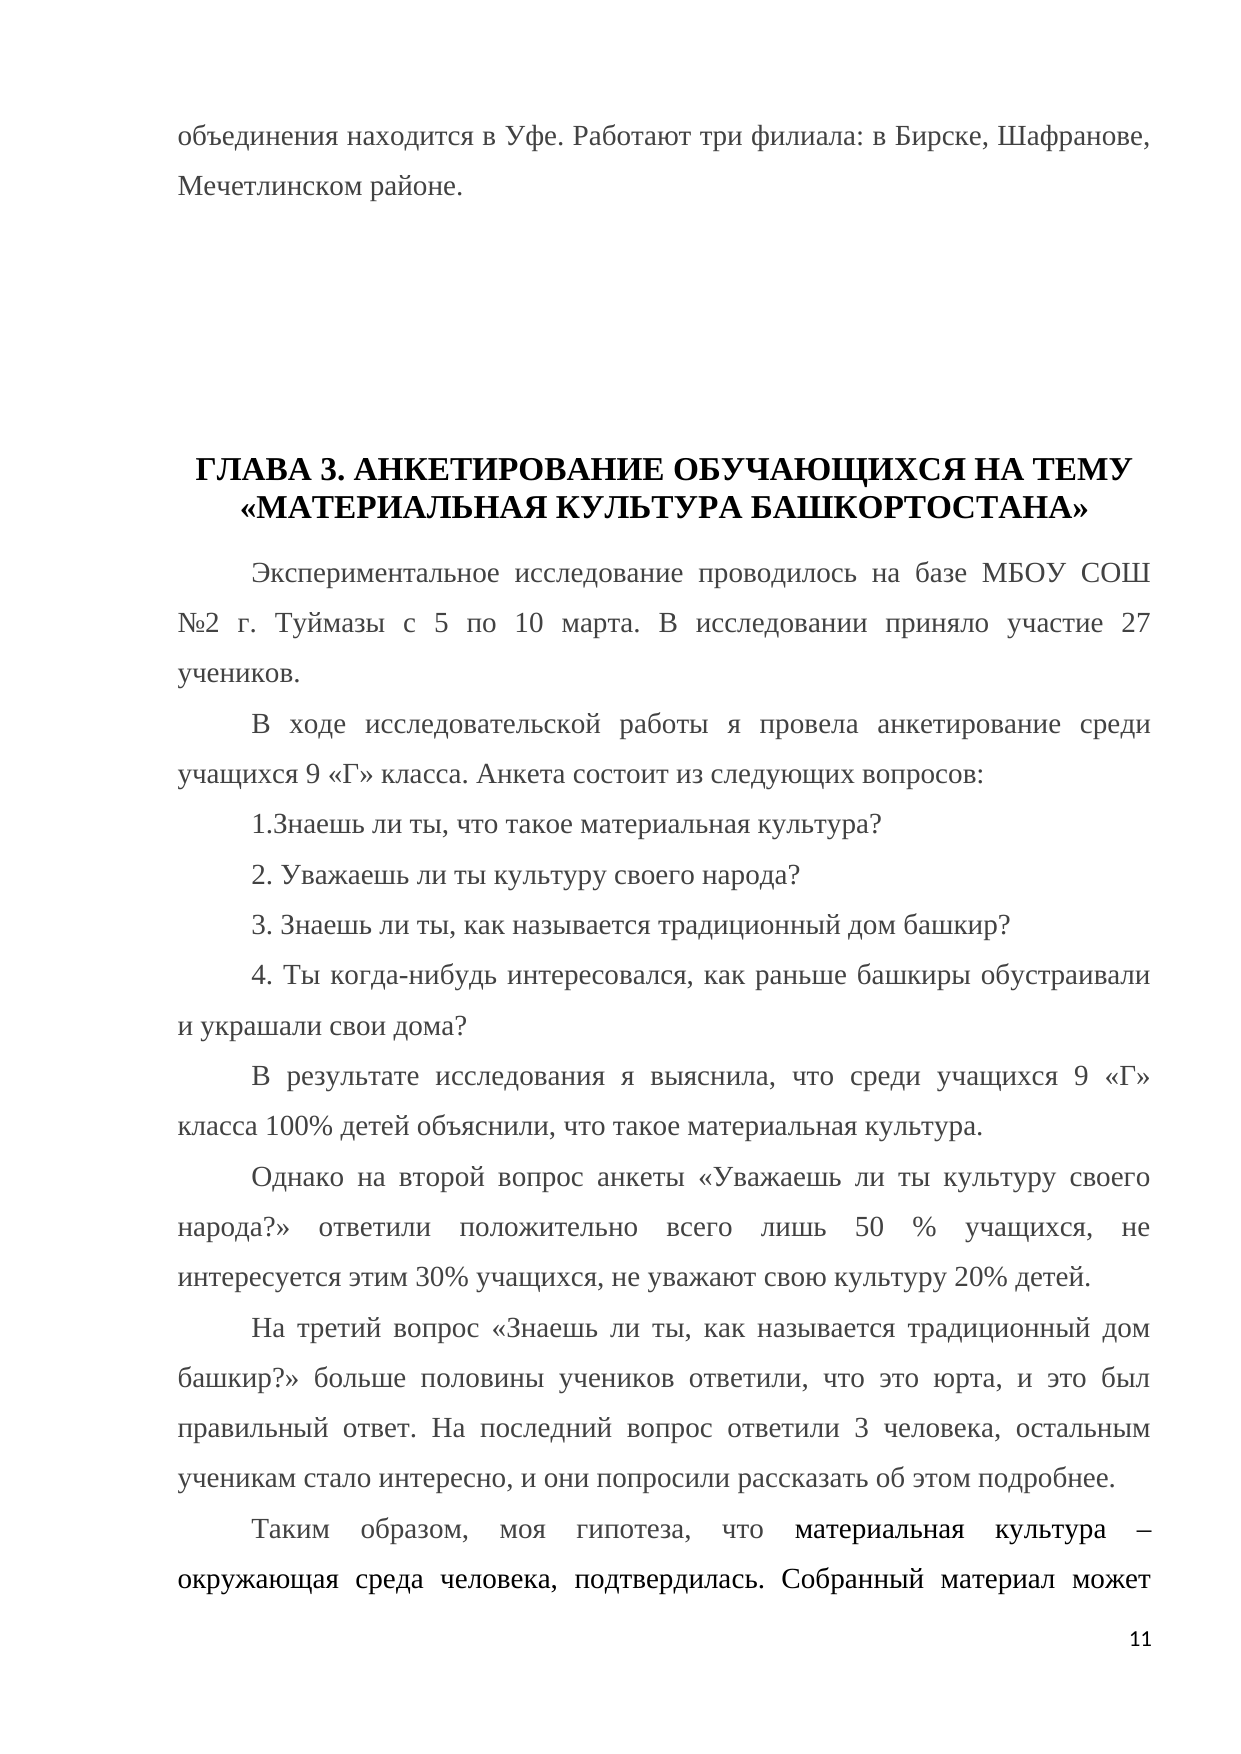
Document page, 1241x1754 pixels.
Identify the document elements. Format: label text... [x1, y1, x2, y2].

text Экспериментальное исследование проводилось на базе МБОУ СОШ №2 г. Туймазы с 5 по 10 марта. В исследовании приняло участие 27 учеников. [177, 555, 1152, 689]
text 2. Уважаешь ли ты культуру своего народа? [177, 857, 1152, 890]
text В ходе исследовательской работы я провела анкетирование среди учащихся 9 «Г» класса. Анкета состоит из следующих вопросов: [177, 706, 1152, 790]
text 1.Знаешь ли ты, что такое материальная культура? [177, 807, 1152, 840]
text В результате исследования я выяснила, что среди учащихся 9 «Г» класса 100% детей объяснили, что такое материальная культура. [177, 1058, 1152, 1142]
text На третий вопрос «Знаешь ли ты, как называется традиционный дом башкир?» больше половины учеников ответили, что это юрта, и это был правильный ответ. На последний вопрос ответили 3 человека, остальным ученикам стало интересно, и они попросили рассказать об этом подробнее. [177, 1310, 1152, 1494]
text 4. Ты когда-нибудь интересовался, как раньше башкиры обустраивали и украшали свои дома? [177, 957, 1152, 1041]
text 3. Знаешь ли ты, как называется традиционный дом башкир? [177, 907, 1152, 941]
subtitle ГЛАВА 3. АНКЕТИРОВАНИЕ ОБУЧАЮЩИХСЯ НА ТЕМУ «МАТЕРИАЛЬНАЯ КУЛЬТУРА БАШКОРТОСТАНА» [177, 449, 1152, 526]
text Однако на второй вопрос анкеты «Уважаешь ли ты культуру своего народа?» ответили положительно всего лишь 50 % учащихся, не интересуется этим 30% учащихся, не уважают свою культуру 20% детей. [177, 1159, 1152, 1293]
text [177, 118, 1152, 202]
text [177, 1511, 1152, 1595]
